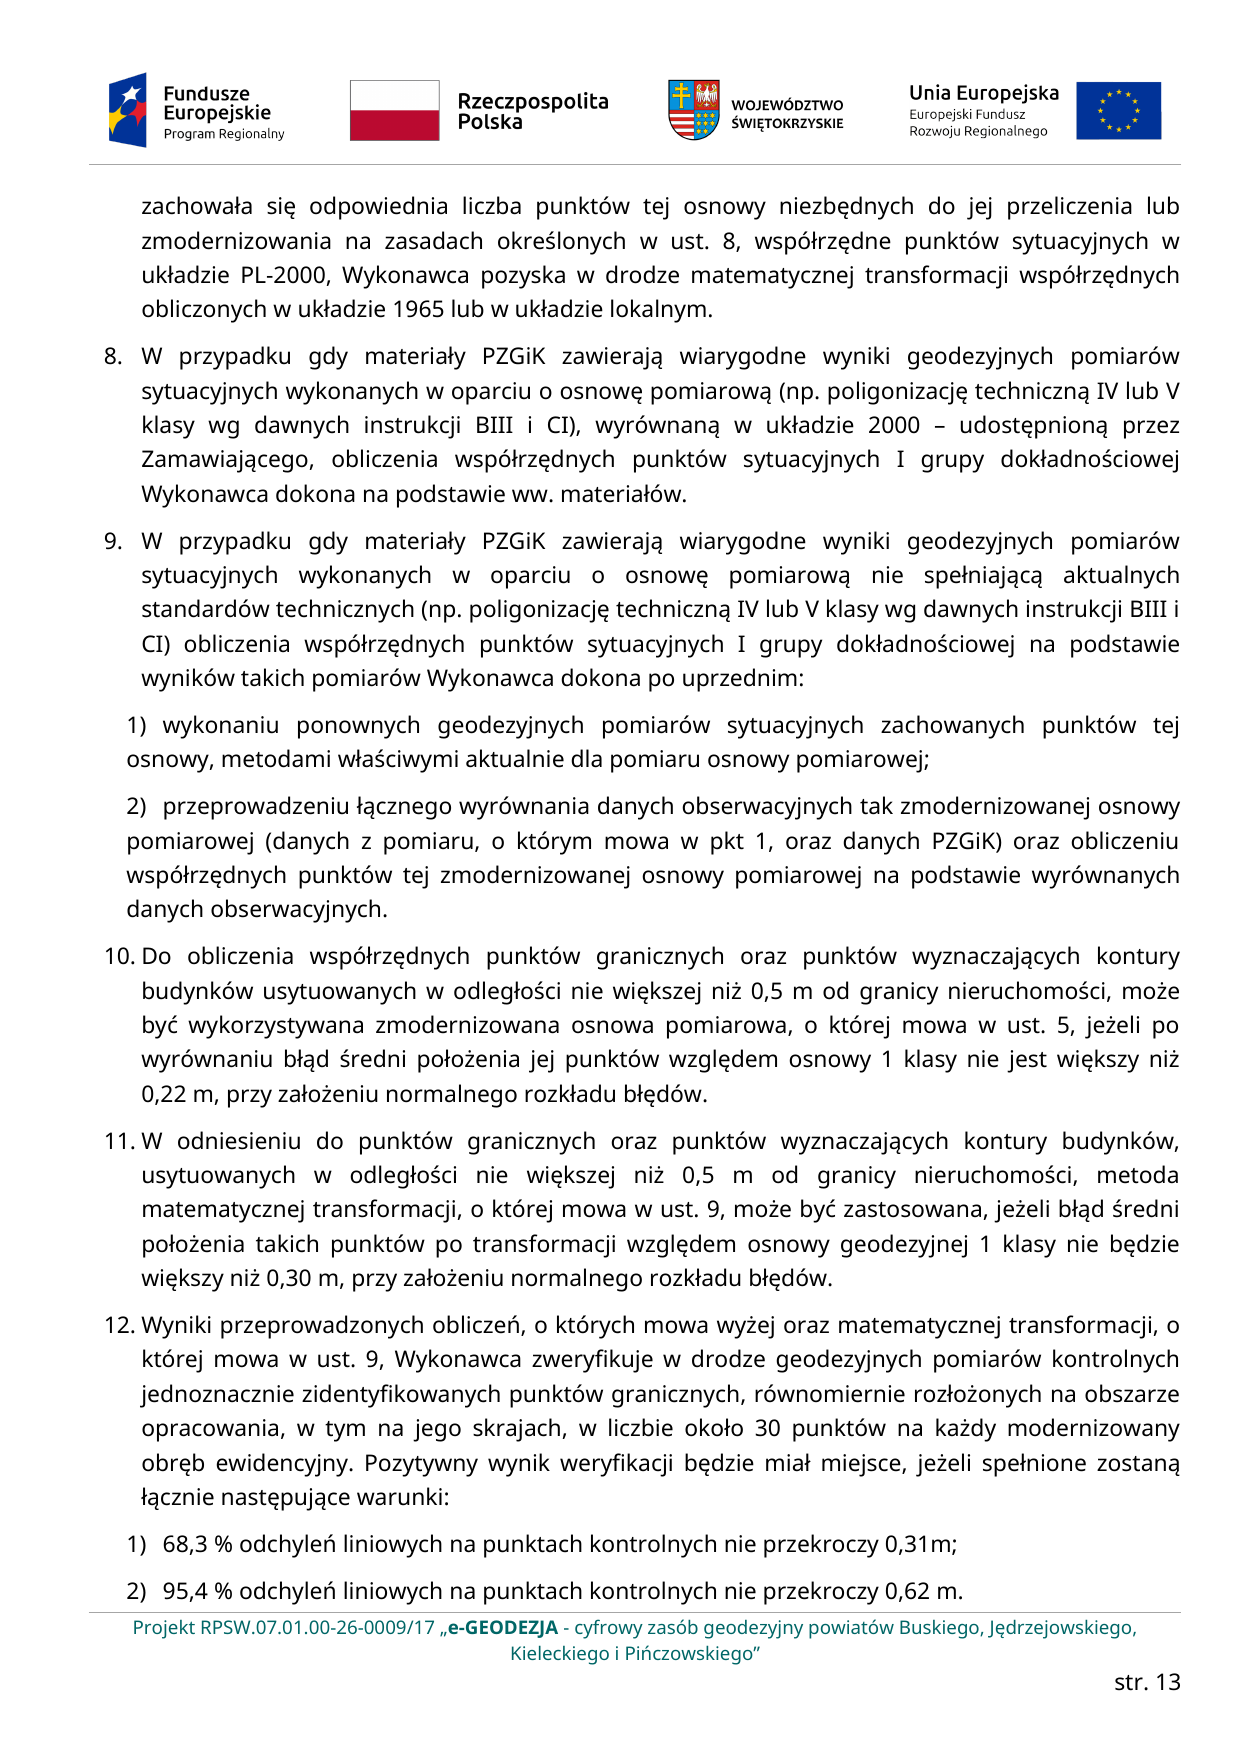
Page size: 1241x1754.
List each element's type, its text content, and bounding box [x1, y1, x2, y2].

list W przypadku gdy materiały PZGiK zawierają wiarygodne wyniki geodezyjnych pomiarów sytuacyjnych wykonanych w oparciu o osnowę pomiarową nie spełniającą aktualnych standardów technicznych (np. poligonizację techniczną IV lub V klasy wg dawnych instrukcji BIII i CI) obliczenia współrzędnych punktów sytuacyjnych I grupy dokładnościowej na podstawie wyników takich pomiarów Wykonawca dokona po uprzednim: [103, 525, 1181, 693]
text 2) 95,4 % odchyleń liniowych na punktach kontrolnych nie przekroczy 0,62 m. [126, 1575, 1181, 1606]
list Do obliczenia współrzędnych punktów granicznych oraz punktów wyznaczających kontury budynków usytuowanych w odległości nie większej niż 0,5 m od granicy nieruchomości, może być wykorzystywana zmodernizowana osnowa pomiarowa, o której mowa w ust. 5, jeżeli po wyrównaniu błąd średni położenia jej punktów względem osnowy 1 klasy nie jest większy niż 0,22 m, przy założeniu normalnego rozkładu błędów. [103, 940, 1181, 1109]
text 1) wykonaniu ponownych geodezyjnych pomiarów sytuacyjnych zachowanych punktów tej osnowy, metodami właściwymi aktualnie dla pomiaru osnowy pomiarowej; [126, 709, 1181, 775]
text 2) przeprowadzeniu łącznego wyrównania danych obserwacyjnych tak zmodernizowanej osnowy pomiarowej (danych z pomiaru, o którym mowa w pkt 1, oraz danych PZGiK) oraz obliczeniu współrzędnych punktów tej zmodernizowanej osnowy pomiarowej na podstawie wyrównanych danych obserwacyjnych. [126, 790, 1181, 925]
list W odniesieniu do punktów granicznych oraz punktów wyznaczających kontury budynków, usytuowanych w odległości nie większej niż 0,5 m od granicy nieruchomości, metoda matematycznej transformacji, o której mowa w ust. 9, może być zastosowana, jeżeli błąd średni położenia takich punktów po transformacji względem osnowy geodezyjnej 1 klasy nie będzie większy niż 0,30 m, przy założeniu normalnego rozkładu błędów. [103, 1125, 1181, 1293]
list Wyniki przeprowadzonych obliczeń, o których mowa wyżej oraz matematycznej transformacji, o której mowa w ust. 9, Wykonawca zweryfikuje w drodze geodezyjnych pomiarów kontrolnych jednoznacznie zidentyfikowanych punktów granicznych, równomiernie rozłożonych na obszarze opracowania, w tym na jego skrajach, w liczbie około 30 punktów na każdy modernizowany obręb ewidencyjny. Pozytywny wynik weryfikacji będzie miał miejsce, jeżeli spełnione zostaną łącznie następujące warunki: [103, 1309, 1181, 1512]
list W przypadku gdy materiały PZGiK zawierają wiarygodne wyniki geodezyjnych pomiarów sytuacyjnych wykonanych w oparciu o osnowę pomiarową (np. poligonizację techniczną IV lub V klasy wg dawnych instrukcji BIII i CI), wyrównaną w układzie 2000 – udostępnioną przez Zamawiającego, obliczenia współrzędnych punktów sytuacyjnych I grupy dokładnościowej Wykonawca dokona na podstawie ww. materiałów. [103, 340, 1181, 509]
text 1) 68,3 % odchyleń liniowych na punktach kontrolnych nie przekroczy 0,31m; [126, 1528, 1181, 1559]
picture [93, 59, 1177, 163]
